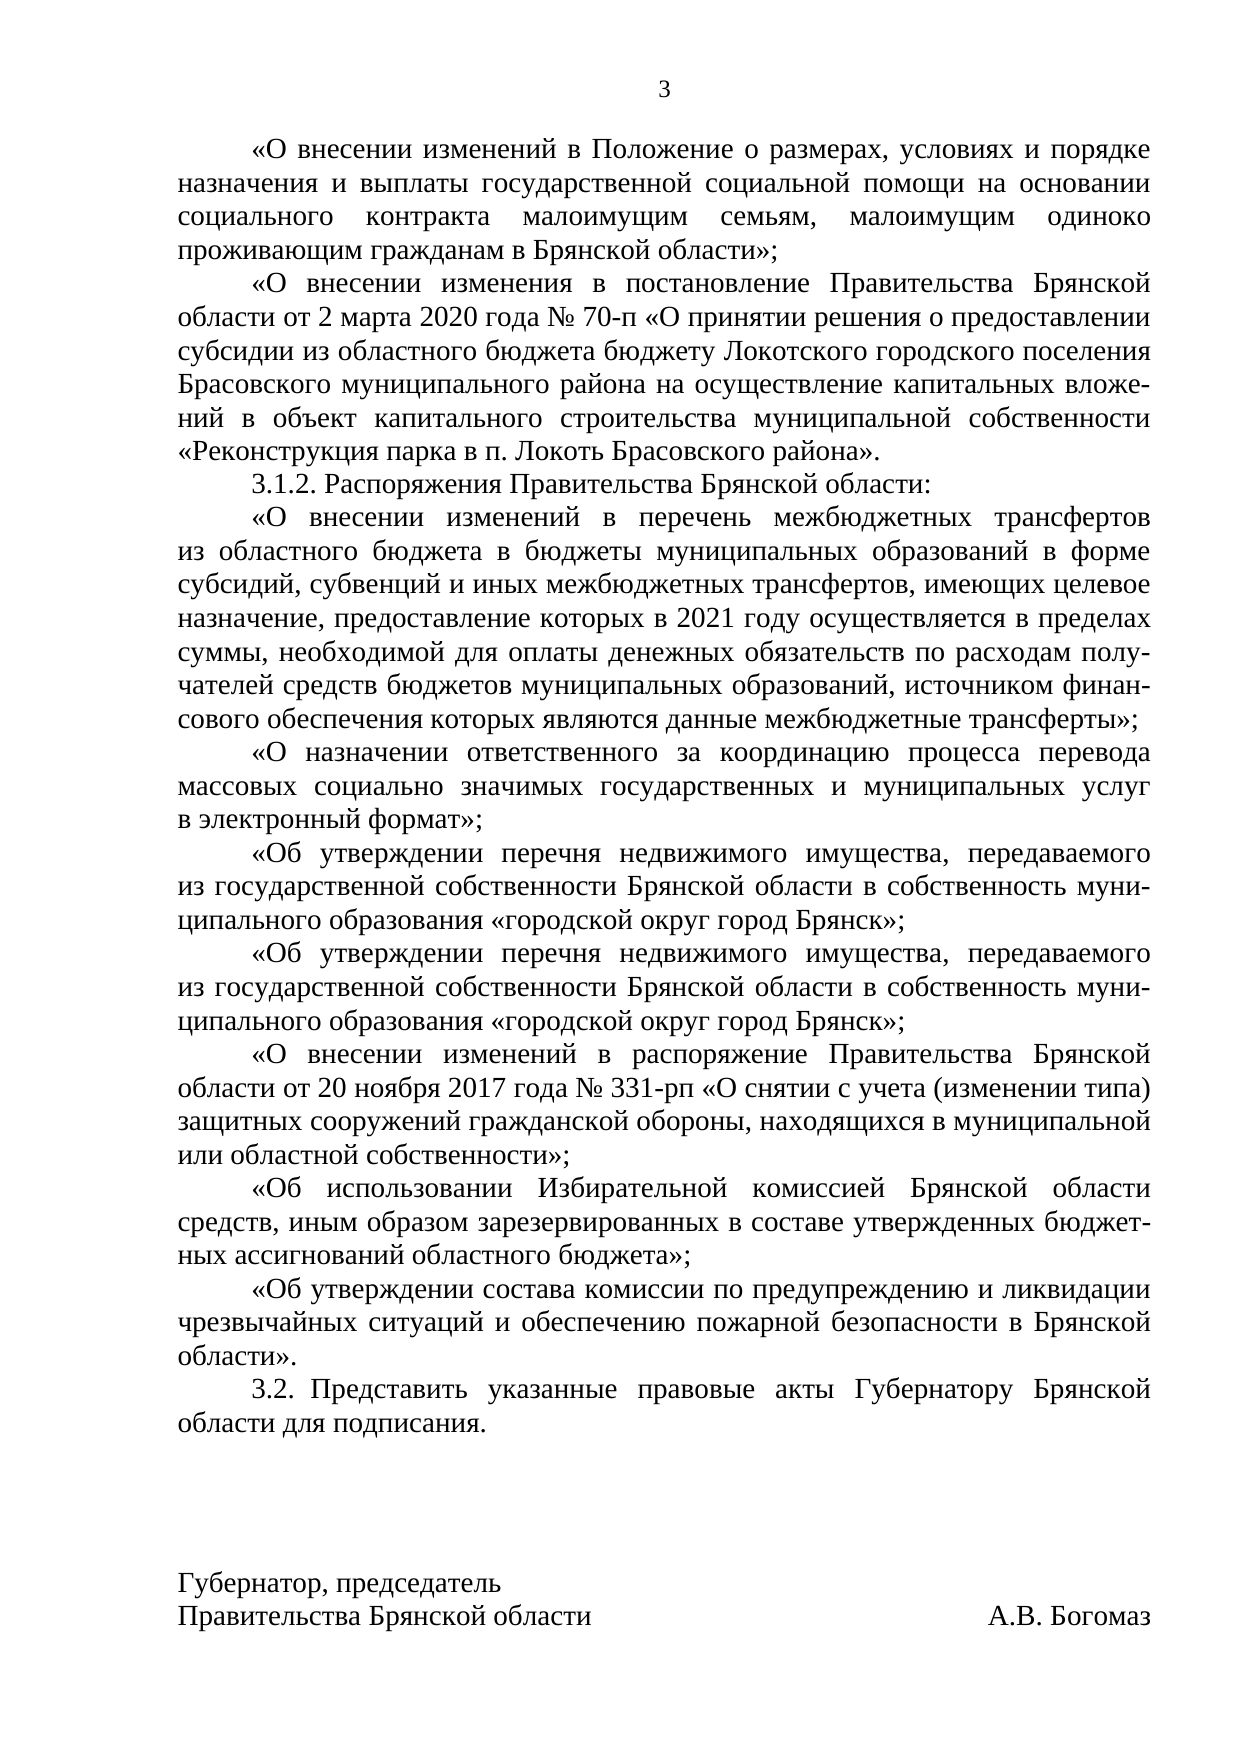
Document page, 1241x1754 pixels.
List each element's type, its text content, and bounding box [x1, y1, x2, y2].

text 3.1.2. Распоряжения Правительства Брянской области: [251, 467, 1152, 499]
text «Об использовании Избирательной комиссией Брянской области средств, иным образом зарезервированных в составе утвержденных бюджет-ных ассигнований областного бюджета»; [177, 1170, 1152, 1271]
list Представить указанные правовые акты Губернатору Брянской области для подписания. [177, 1372, 1152, 1439]
text «О внесении изменений в перечень межбюджетных трансфертов из областного бюджета в бюджеты муниципальных образований в форме субсидий, субвенций и иных межбюджетных трансфертов, имеющих целевое назначение, предоставление которых в 2021 году осуществляется в пределах суммы, необходимой для оплаты денежных обязательств по расходам полу-чателей средств бюджетов муниципальных образований, источником финан-сового обеспечения которых являются данные межбюджетные трансферты»; [177, 499, 1152, 734]
text «О внесении изменения в постановление Правительства Брянской области от 2 марта 2020 года № 70-п «О принятии решения о предоставлении субсидии из областного бюджета бюджету Локотского городского поселения Брасовского муниципального района на осуществление капитальных вложе-ний в объект капитального строительства муниципальной собственности «Реконструкция парка в п. Локоть Брасовского района». [177, 266, 1152, 467]
text Правительства Брянской области А.В. Богомаз [177, 1599, 1152, 1632]
text «Об утверждении перечня недвижимого имущества, передаваемого из государственной собственности Брянской области в собственность муни-ципального образования «городской округ город Брянск»; [177, 936, 1152, 1036]
text «Об утверждении состава комиссии по предупреждению и ликвидации чрезвычайных ситуаций и обеспечению пожарной безопасности в Брянской области». [177, 1271, 1152, 1372]
text «О внесении изменений в распоряжение Правительства Брянской области от 20 ноября 2017 года № 331-рп «О снятии с учета (изменении типа) защитных сооружений гражданской обороны, находящихся в муниципальной или областной собственности»; [177, 1036, 1152, 1170]
text «Об утверждении перечня недвижимого имущества, передаваемого из государственной собственности Брянской области в собственность муни-ципального образования «городской округ город Брянск»; [177, 835, 1152, 936]
text «О внесении изменений в Положение о размерах, условиях и порядке назначения и выплаты государственной социальной помощи на основании социального контракта малоимущим семьям, малоимущим одиноко проживающим гражданам в Брянской области»; [177, 131, 1152, 266]
text Губернатор, председатель [177, 1566, 1152, 1599]
text «О назначении ответственного за координацию процесса перевода массовых социально значимых государственных и муниципальных услуг в электронный формат»; [177, 734, 1152, 835]
